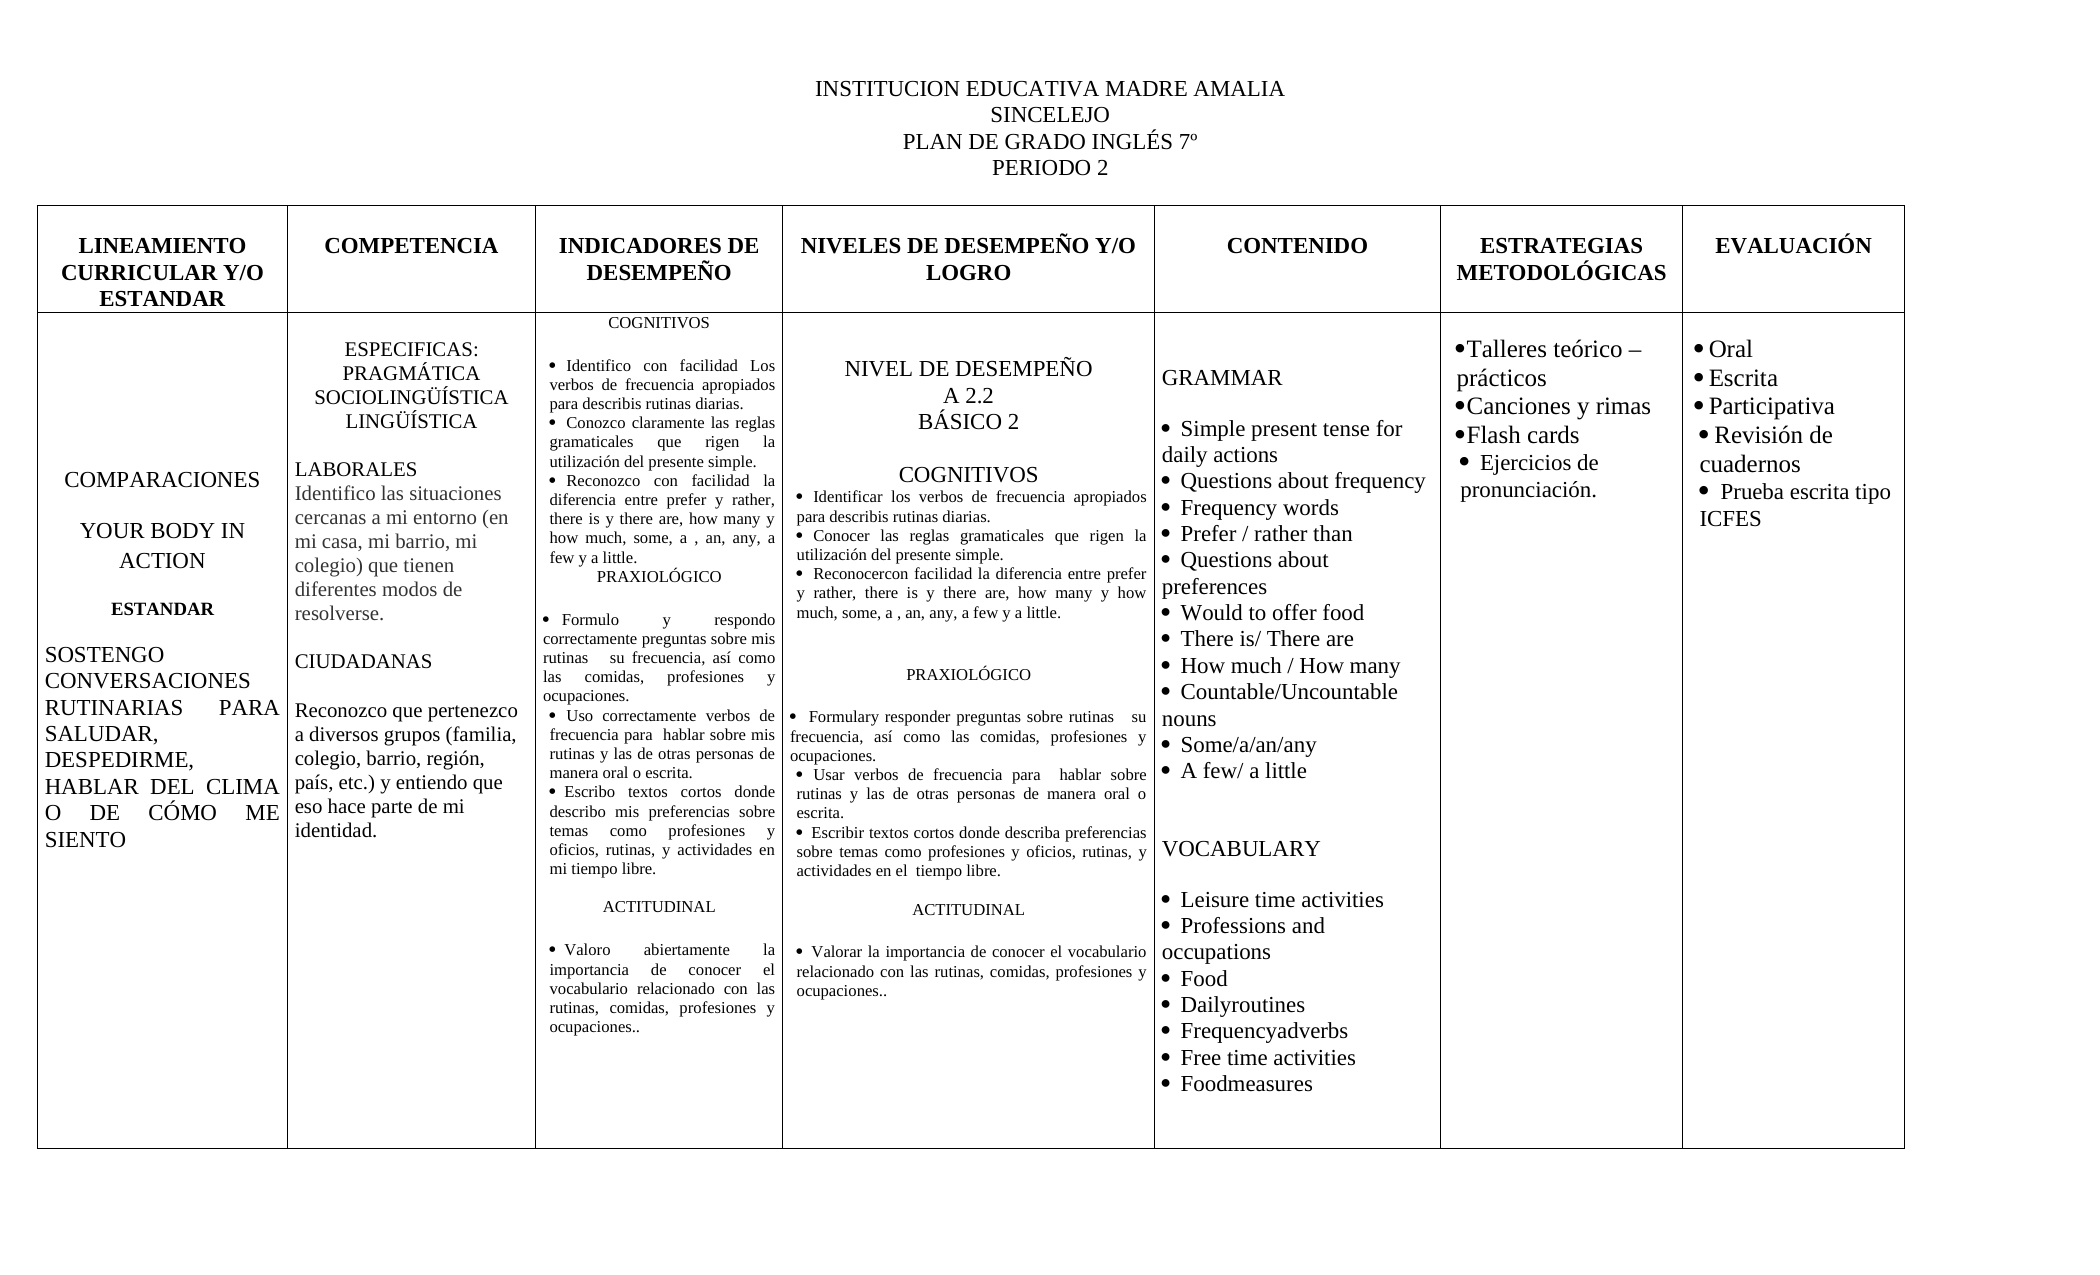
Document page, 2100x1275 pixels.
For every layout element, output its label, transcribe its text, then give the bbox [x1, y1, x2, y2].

table_cell Talleres teórico – prácticos Canciones y rimas Flash cards Ejercicios de pronunciación. [1441, 313, 1682, 1148]
text INSTITUCION EDUCATIVA MADRE AMALIA [75, 75, 2025, 101]
text SINCELEJO [75, 101, 2025, 128]
table_cell Oral Escrita Participativa Revisión de cuadernos Prueba escrita tipo ICFES [1683, 313, 1904, 1148]
table_header CONTENIDO [1155, 206, 1440, 312]
table_cell GRAMMAR Simple present tense for daily actions Questions about frequency Frequency words Prefer / rather than Questions about preferences Would to offer food There is/ There are How much / How many Countable/Uncountable nouns Some/a/an/any A few/ a little VOCABULARY Leisure time activities Professions and occupations Food Dailyroutines Frequencyadverbs Free time activities Foodmeasures [1155, 313, 1440, 1148]
text PLAN DE GRADO INGLÉS 7º [75, 128, 2025, 154]
table_cell COMPARACIONES YOUR BODY IN ACTION ESTANDAR SOSTENGO CONVERSACIONES RUTINARIAS PARA SALUDAR, DESPEDIRME, HABLAR DEL CLIMA O DE CÓMO ME SIENTO [38, 313, 287, 1148]
table_cell ESPECIFICAS: PRAGMÁTICA SOCIOLINGÜÍSTICA LINGÜÍSTICA LABORALES Identifico las situaciones cercanas a mi entorno (en mi casa, mi barrio, mi colegio) que tienen diferentes modos de resolverse. CIUDADANAS Reconozco que pertenezco a diversos grupos (familia, colegio, barrio, región, país, etc.) y entiendo que eso hace parte de mi identidad. [288, 313, 535, 1148]
table_header NIVELES DE DESEMPEÑO Y/O LOGRO [783, 206, 1154, 312]
table_cell NIVEL DE DESEMPEÑO A 2.2 BÁSICO 2 COGNITIVOS Identificar los verbos de frecuencia apropiados para describis rutinas diarias. Conocer las reglas gramaticales que rigen la utilización del presente simple. Reconocercon facilidad la diferencia entre prefer y rather, there is y there are, how many y how much, some, a , an, any, a few y a little. PRAXIOLÓGICO Formulary responder preguntas sobre rutinas su frecuencia, así como las comidas, profesiones y ocupaciones. Usar verbos de frecuencia para hablar sobre rutinas y las de otras personas de manera oral o escrita. Escribir textos cortos donde describa preferencias sobre temas como profesiones y oficios, rutinas, y actividades en el tiempo libre. ACTITUDINAL Valorar la importancia de conocer el vocabulario relacionado con las rutinas, comidas, profesiones y ocupaciones.. [783, 313, 1154, 1148]
table_header INDICADORES DE DESEMPEÑO [536, 206, 782, 312]
table_header ESTRATEGIAS METODOLÓGICAS [1441, 206, 1682, 312]
text PERIODO 2 [75, 154, 2025, 180]
table_header EVALUACIÓN [1683, 206, 1904, 312]
table_header COMPETENCIA [288, 206, 535, 312]
table_header LINEAMIENTO CURRICULAR Y/O ESTANDAR [38, 206, 287, 312]
table_cell COGNITIVOS Identifico con facilidad Los verbos de frecuencia apropiados para describis rutinas diarias. Conozco claramente las reglas gramaticales que rigen la utilización del presente simple. Reconozco con facilidad la diferencia entre prefer y rather, there is y there are, how many y how much, some, a , an, any, a few y a little. PRAXIOLÓGICO Formulo y respondo correctamente preguntas sobre mis rutinas su frecuencia, así como las comidas, profesiones y ocupaciones. Uso correctamente verbos de frecuencia para hablar sobre mis rutinas y las de otras personas de manera oral o escrita. Escribo textos cortos donde describo mis preferencias sobre temas como profesiones y oficios, rutinas, y actividades en mi tiempo libre. ACTITUDINAL Valoro abiertamente la importancia de conocer el vocabulario relacionado con las rutinas, comidas, profesiones y ocupaciones.. [536, 313, 782, 1148]
